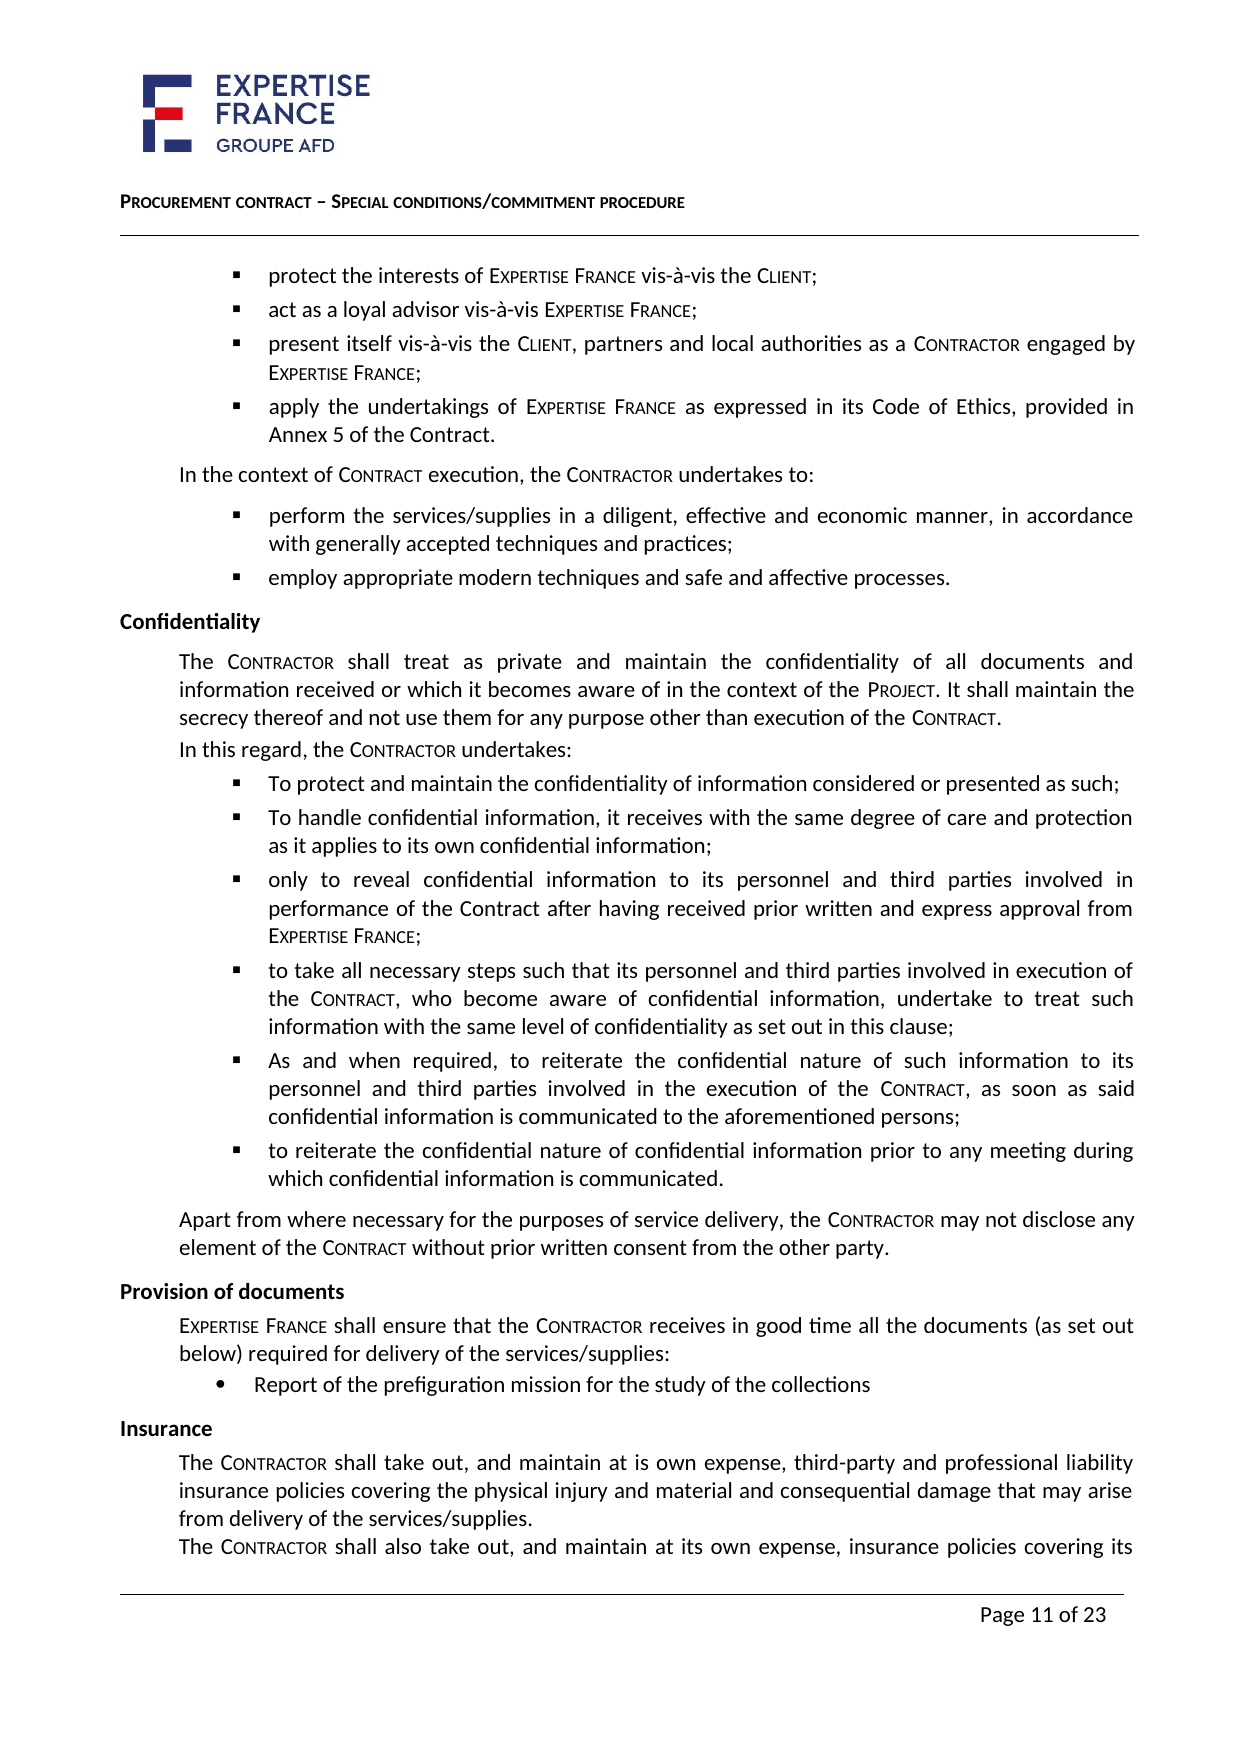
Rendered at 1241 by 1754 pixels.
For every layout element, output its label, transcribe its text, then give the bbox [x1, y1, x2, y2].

text Apart from where necessary for the purposes of service delivery, the Contractor may not disclose any element of the Contract without prior written consent from the other party. [179, 1205, 1135, 1261]
text The Contractor shall take out, and maintain at is own expense, third-party and professional liability insurance policies covering the physical injury and material and consequential damage that may arise from delivery of the services/supplies. [178, 1448, 1135, 1532]
list To protect and maintain the confidentiality of information considered or presented as such; [231, 769, 1135, 797]
subtitle Insurance [120, 1411, 1135, 1442]
list apply the undertakings of Expertise France as expressed in its Code of Ethics, provided in Annex 5 of the Contract. [231, 392, 1135, 448]
picture [120, 41, 397, 183]
list only to reveal confidential information to its personnel and third parties involved in performance of the Contract after having received prior written and express approval from Expertise France; [231, 866, 1135, 950]
list As and when required, to reiterate the confidential nature of such information to its personnel and third parties involved in the execution of the Contract, as soon as said confidential information is communicated to the aforementioned persons; [231, 1046, 1135, 1130]
list protect the interests of Expertise France vis-à-vis the Client; [231, 261, 1135, 289]
list employ appropriate modern techniques and safe and affective processes. [231, 563, 1135, 591]
subtitle Provision of documents [120, 1274, 1135, 1305]
list To handle confidential information, it receives with the same degree of care and protection as it applies to its own confidential information; [231, 803, 1135, 859]
list perform the services/supplies in a diligent, effective and economic manner, in accordance with generally accepted techniques and practices; [231, 501, 1135, 557]
text In this regard, the Contractor undertakes: [120, 732, 1135, 763]
subtitle Confidentiality [120, 604, 1135, 635]
list to take all necessary steps such that its personnel and third parties involved in execution of the Contract, who become aware of confidential information, undertake to treat such information with the same level of confidentiality as set out in this clause; [231, 956, 1135, 1040]
list present itself vis-à-vis the Client, partners and local authorities as a Contractor engaged by Expertise France; [231, 329, 1135, 386]
list Report of the prefiguration mission for the study of the collections [216, 1367, 1135, 1398]
text The Contractor shall treat as private and maintain the confidentiality of all documents and information received or which it becomes aware of in the context of the Project. It shall maintain the secrecy thereof and not use them for any purpose other than execution of the Contract. [179, 647, 1135, 732]
list Expertise France shall ensure that the Contractor receives in good time all the documents (as set out below) required for delivery of the services/supplies: [179, 1311, 1135, 1367]
list act as a loyal advisor vis-à-vis Expertise France; [231, 295, 1135, 323]
list In the context of Contract execution, the Contractor undertakes to: [179, 460, 1135, 488]
list to reiterate the confidential nature of confidential information prior to any meeting during which confidential information is communicated. [231, 1137, 1135, 1193]
